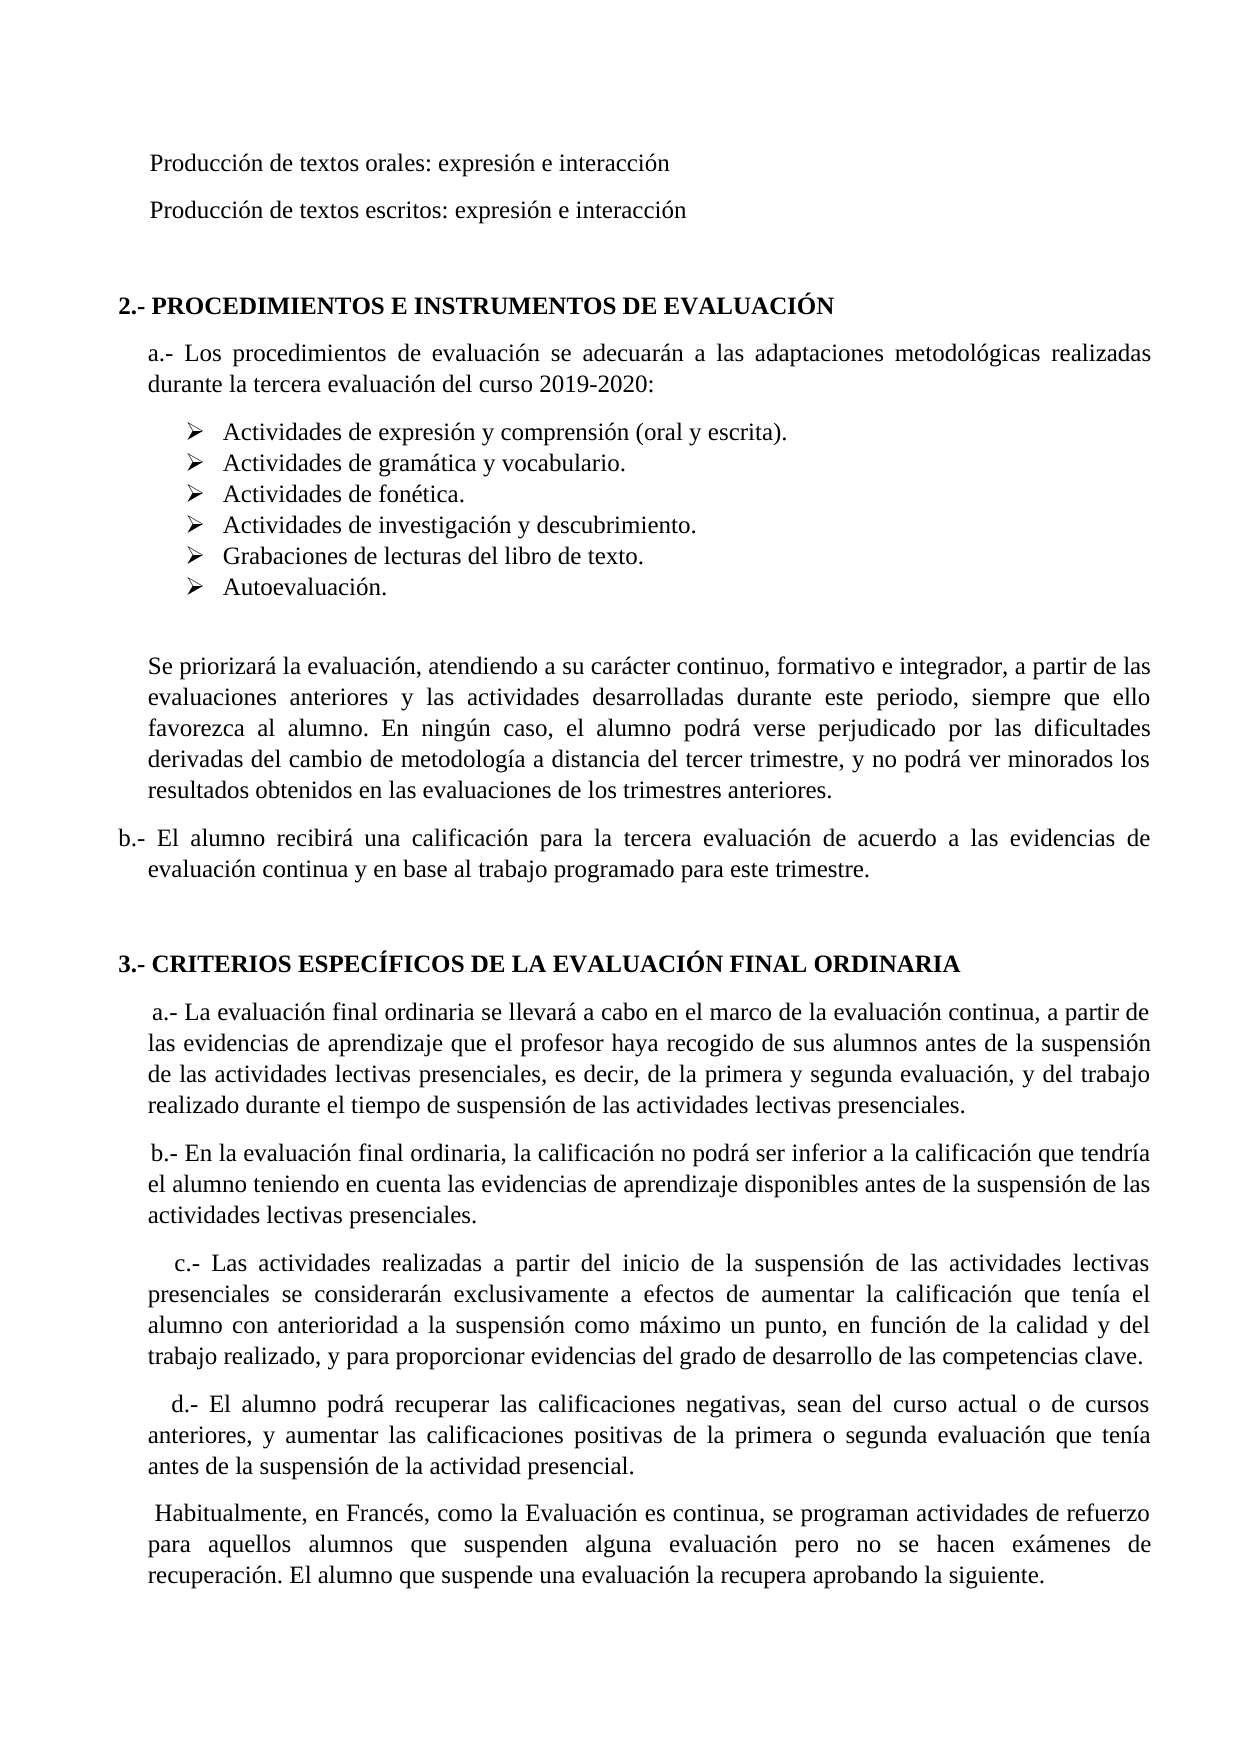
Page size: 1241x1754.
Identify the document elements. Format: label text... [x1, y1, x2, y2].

list Autoevaluación. [185, 572, 1152, 601]
list Actividades de expresión y comprensión (oral y escrita). [185, 417, 1152, 446]
text Producción de textos orales: expresión e interacción [118, 148, 1152, 176]
text b.- El alumno recibirá una calificación para la tercera evaluación de acuerdo a las evidencias de evaluación continua y en base al trabajo programado para este trimestre. [118, 823, 1152, 883]
text d.- El alumno podrá recuperar las calificaciones negativas, sean del curso actual o de cursos anteriores, y aumentar las calificaciones positivas de la primera o segunda evaluación que tenía antes de la suspensión de la actividad presencial. [118, 1389, 1152, 1479]
list Grabaciones de lecturas del libro de texto. [185, 541, 1152, 570]
text 2.- PROCEDIMIENTOS E INSTRUMENTOS DE EVALUACIÓN [118, 291, 1152, 319]
list Actividades de fonética. [185, 479, 1152, 508]
list Actividades de gramática y vocabulario. [185, 448, 1152, 477]
text Habitualmente, en Francés, como la Evaluación es continua, se programan actividades de refuerzo para aquellos alumnos que suspenden alguna evaluación pero no se hacen exámenes de recuperación. El alumno que suspende una evaluación la recupera aprobando la siguiente. [118, 1498, 1152, 1589]
text Se priorizará la evaluación, atendiendo a su carácter continuo, formativo e integrador, a partir de las evaluaciones anteriores y las actividades desarrolladas durante este periodo, siempre que ello favorezca al alumno. En ningún caso, el alumno podrá verse perjudicado por las dificultades derivadas del cambio de metodología a distancia del tercer trimestre, y no podrá ver minorados los resultados obtenidos en las evaluaciones de los trimestres anteriores. [148, 651, 1152, 804]
text c.- Las actividades realizadas a partir del inicio de la suspensión de las actividades lectivas presenciales se considerarán exclusivamente a efectos de aumentar la calificación que tenía el alumno con anterioridad a la suspensión como máximo un punto, en función de la calidad y del trabajo realizado, y para proporcionar evidencias del grado de desarrollo de las competencias clave. [118, 1248, 1152, 1370]
text a.- Los procedimientos de evaluación se adecuarán a las adaptaciones metodológicas realizadas durante la tercera evaluación del curso 2019-2020: [148, 338, 1152, 398]
text b.- En la evaluación final ordinaria, la calificación no podrá ser inferior a la calificación que tendría el alumno teniendo en cuenta las evidencias de aprendizaje disponibles antes de la suspensión de las actividades lectivas presenciales. [118, 1138, 1152, 1229]
text a.- La evaluación final ordinaria se llevará a cabo en el marco de la evaluación continua, a partir de las evidencias de aprendizaje que el profesor haya recogido de sus alumnos antes de la suspensión de las actividades lectivas presenciales, es decir, de la primera y segunda evaluación, y del trabajo realizado durante el tiempo de suspensión de las actividades lectivas presenciales. [118, 997, 1152, 1119]
text 3.- CRITERIOS ESPECÍFICOS DE LA EVALUACIÓN FINAL ORDINARIA [118, 949, 1152, 978]
text Producción de textos escritos: expresión e interacción [118, 195, 1152, 224]
list Actividades de investigación y descubrimiento. [185, 510, 1152, 539]
